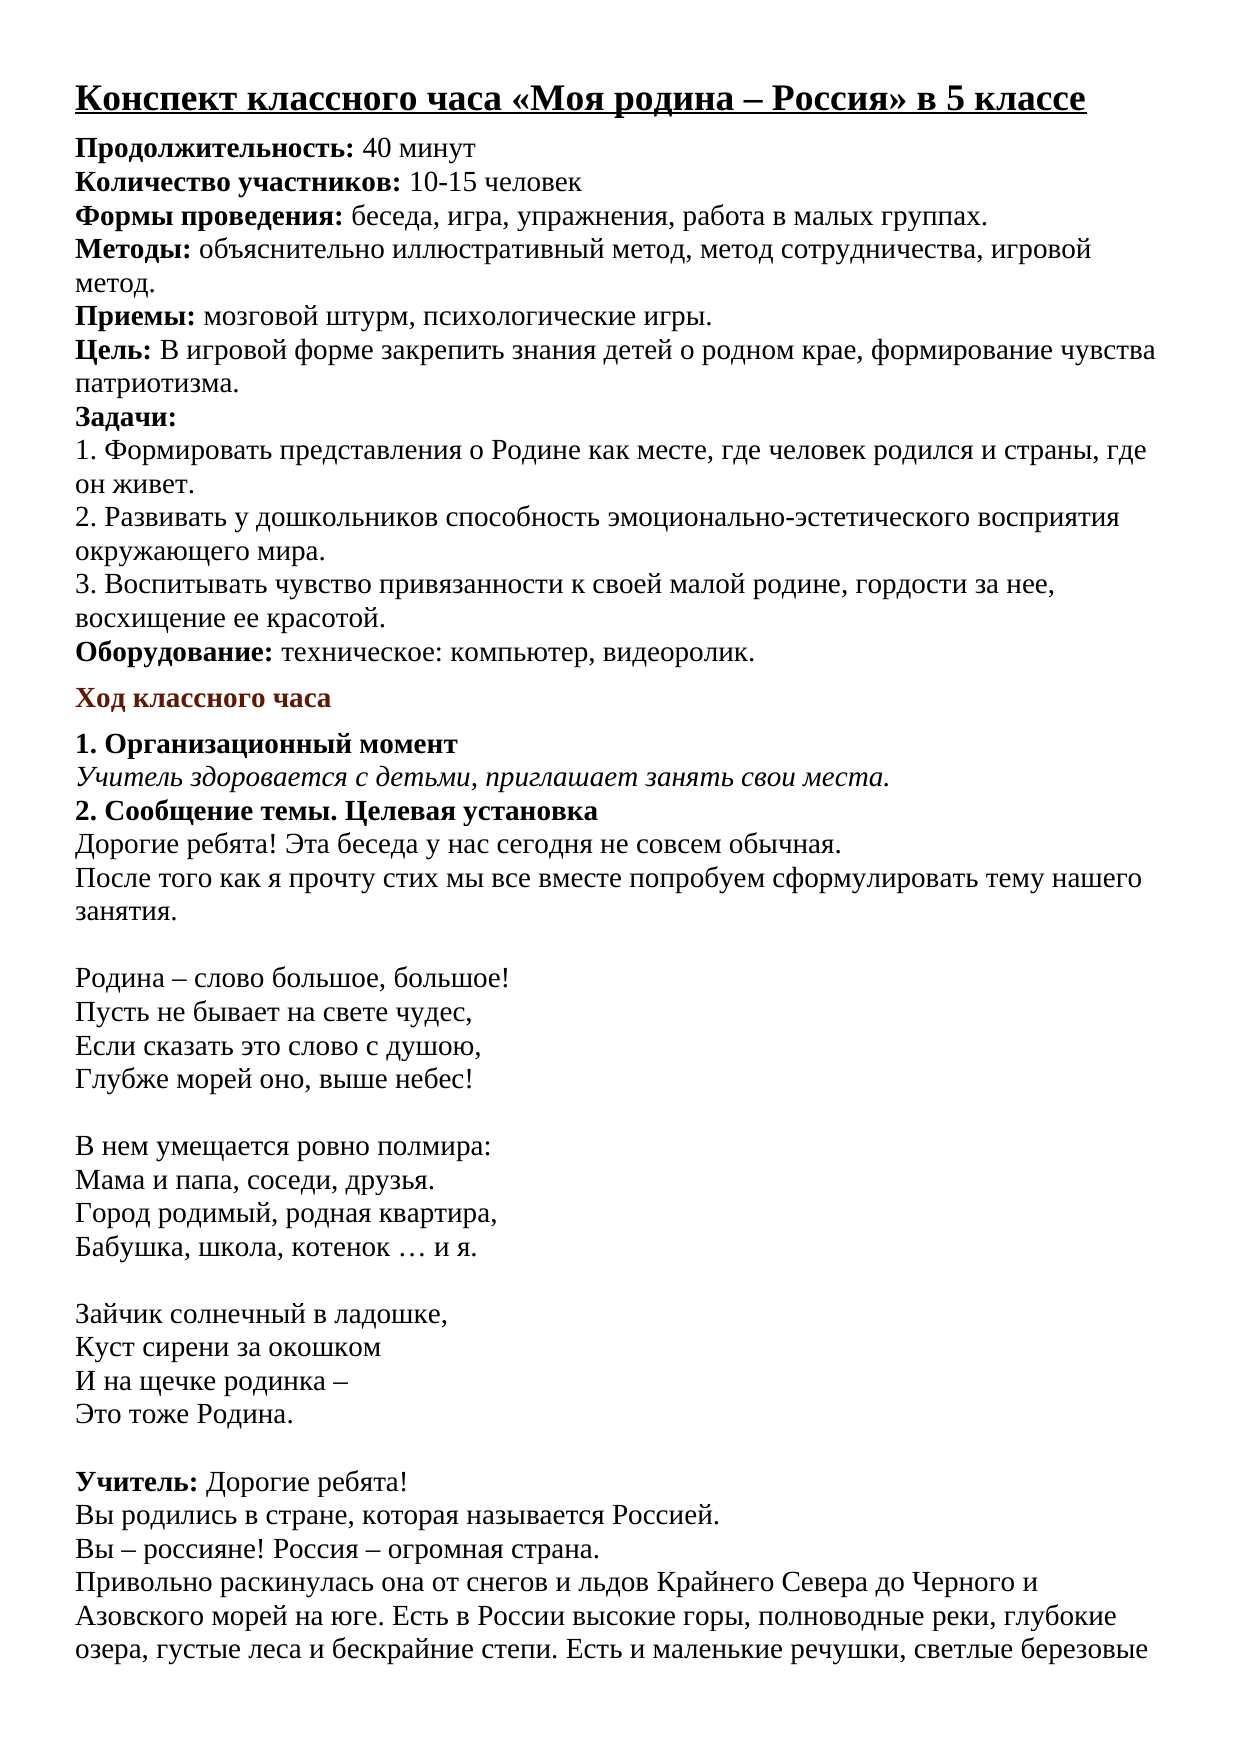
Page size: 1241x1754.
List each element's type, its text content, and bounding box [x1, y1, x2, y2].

text Конспект классного часа «Моя родина – Россия» в 5 классе [75, 75, 1165, 118]
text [75, 726, 1165, 1665]
text Ход классного часа [75, 680, 1165, 713]
text Продолжительность: 40 минут Количество участников: 10-15 человек Формы проведения: беседа, игра, упражнения, работа в малых группах. Методы: объяснительно иллюстративный метод, метод сотрудничества, игровой метод. Приемы: мозговой штурм, психологические игры. Цель: В игровой форме закрепить знания детей о родном крае, формирование чувства патриотизма. Задачи: 1. Формировать представления о Родине как месте, где человек родился и страны, где он живет. 2. Развивать у дошкольников способность эмоционально-эстетического восприятия окружающего мира. 3. Воспитывать чувство привязанности к своей малой родине, гордости за нее, восхищение ее красотой. Оборудование: техническое: компьютер, видеоролик. [75, 131, 1165, 667]
